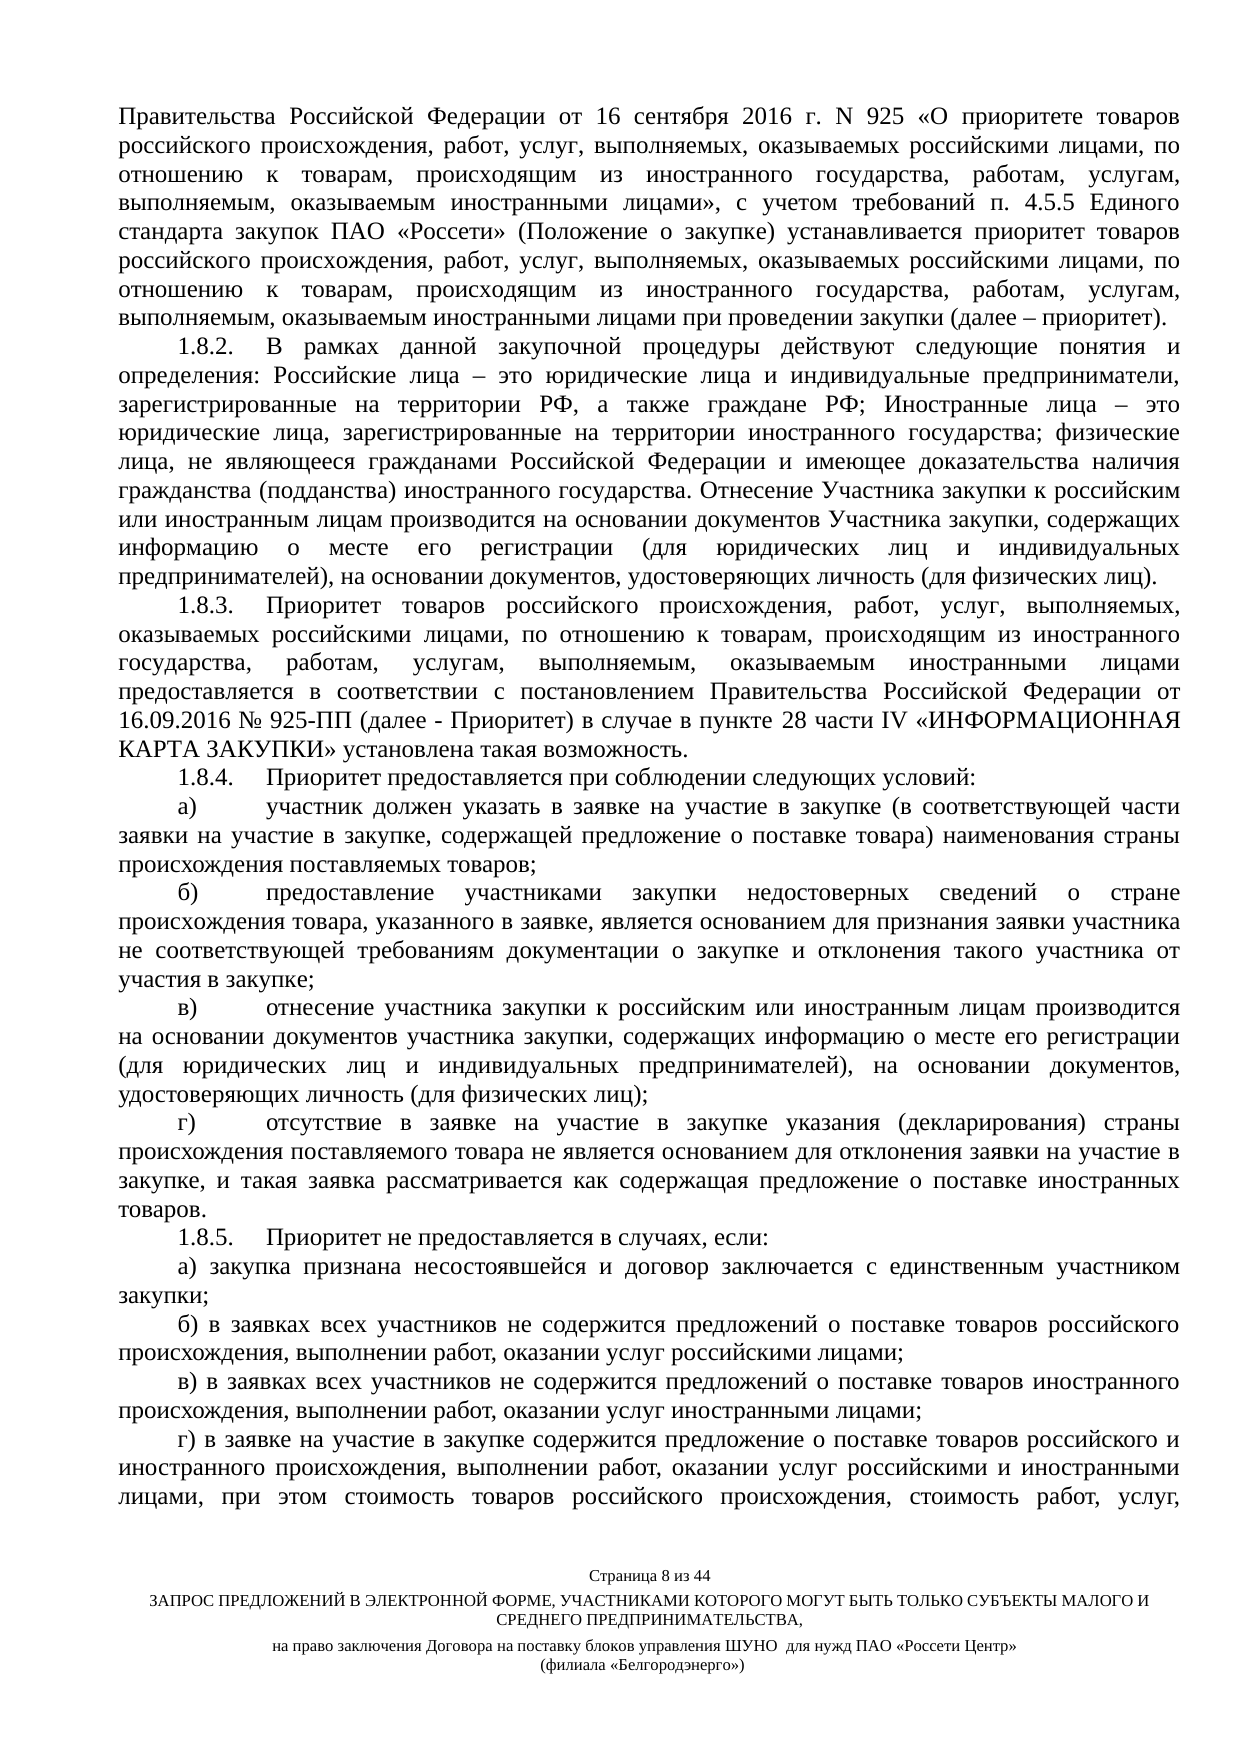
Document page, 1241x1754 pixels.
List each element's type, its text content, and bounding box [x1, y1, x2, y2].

list отсутствие в заявке на участие в закупке указания (декларирования) страны происхождения поставляемого товара не является основанием для отклонения заявки на участие в закупке, и такая заявка рассматривается как содержащая предложение о поставке иностранных товаров. [118, 1107, 1181, 1222]
list отнесение участника закупки к российским или иностранным лицам производится на основании документов участника закупки, содержащих информацию о месте его регистрации (для юридических лиц и индивидуальных предпринимателей), на основании документов, удостоверяющих личность (для физических лиц); [118, 992, 1181, 1107]
list предоставление участниками закупки недостоверных сведений о стране происхождения товара, указанного в заявке, является основанием для признания заявки участника не соответствующей требованиям документации о закупке и отклонения такого участника от участия в закупке; [118, 877, 1181, 992]
list а) закупка признана несостоявшейся и договор заключается с единственным участником закупки; [118, 1251, 1181, 1309]
list б) в заявках всех участников не содержится предложений о поставке товаров российского происхождения, выполнении работ, оказании услуг российскими лицами; [118, 1309, 1181, 1366]
subtitle В рамках данной закупочной процедуры действуют следующие понятия и определения: Российские лица – это юридические лица и индивидуальные предприниматели, зарегистрированные на территории РФ, а также граждане РФ; Иностранные лица – это юридические лица, зарегистрированные на территории иностранного государства; физические лица, не являющееся гражданами Российской Федерации и имеющее доказательства наличия гражданства (подданства) иностранного государства. Отнесение Участника закупки к российским или иностранным лицам производится на основании документов Участника закупки, содержащих информацию о месте его регистрации (для юридических лиц и индивидуальных предпринимателей), на основании документов, удостоверяющих личность (для физических лиц). [118, 331, 1181, 590]
subtitle Приоритет не предоставляется в случаях, если: [118, 1222, 1181, 1251]
list в) в заявках всех участников не содержится предложений о поставке товаров иностранного происхождения, выполнении работ, оказании услуг иностранными лицами; [118, 1366, 1181, 1424]
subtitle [118, 101, 1181, 331]
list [118, 1424, 1181, 1510]
subtitle Приоритет товаров российского происхождения, работ, услуг, выполняемых, оказываемых российскими лицами, по отношению к товарам, происходящим из иностранного государства, работам, услугам, выполняемым, оказываемым иностранными лицами предоставляется в соответствии с постановлением Правительства Российской Федерации от 16.09.2016 № 925-ПП (далее - Приоритет) в случае в пункте 28 части IV «ИНФОРМАЦИОННАЯ КАРТА ЗАКУПКИ» установлена такая возможность. [118, 590, 1181, 762]
list участник должен указать в заявке на участие в закупке (в соответствующей части заявки на участие в закупке, содержащей предложение о поставке товара) наименования страны происхождения поставляемых товаров; [118, 791, 1181, 877]
subtitle Приоритет предоставляется при соблюдении следующих условий: [118, 762, 1181, 791]
